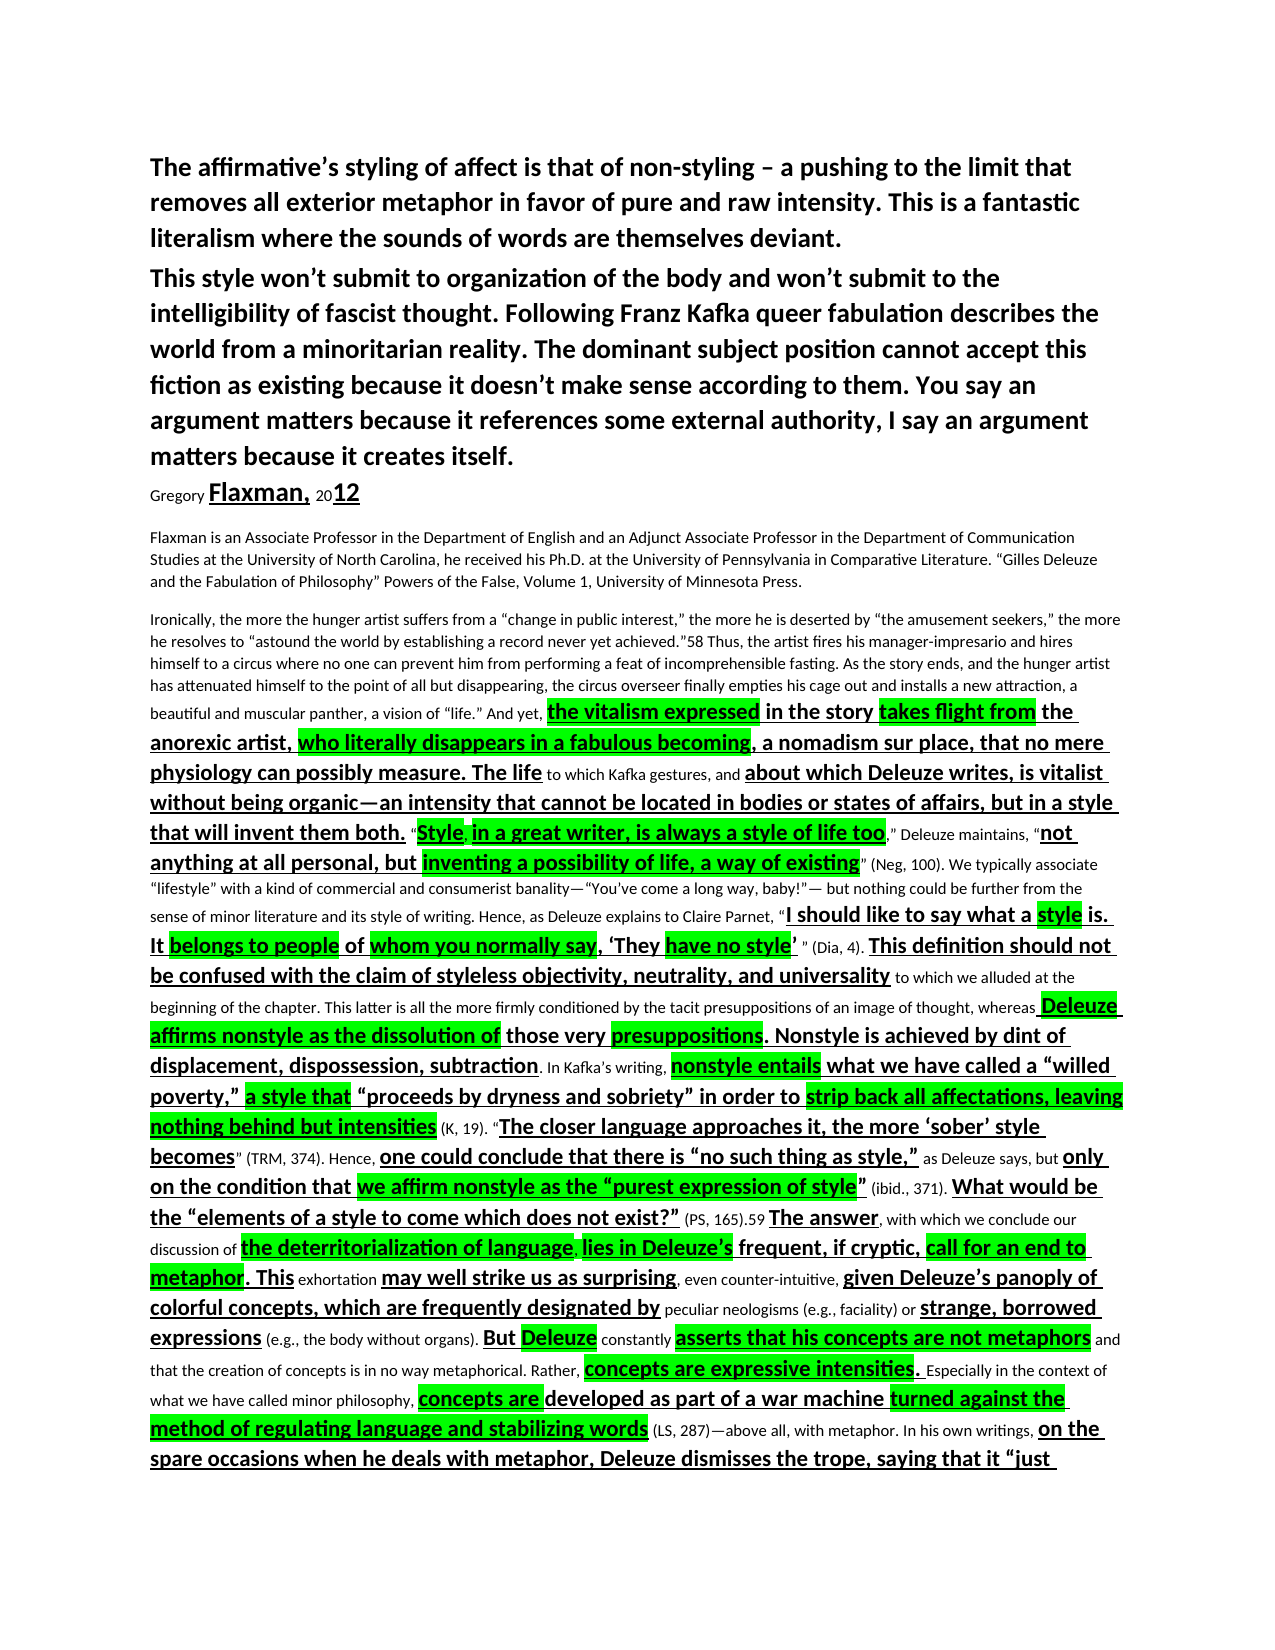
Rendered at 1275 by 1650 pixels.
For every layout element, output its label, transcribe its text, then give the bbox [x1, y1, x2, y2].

subtitle The affirmative’s styling of affect is that of non-styling – a pushing to the limit that removes all exterior metaphor in favor of pure and raw intensity. This is a fantastic literalism where the sounds of words are themselves deviant. [150, 150, 1125, 254]
subtitle This style won’t submit to organization of the body and won’t submit to the intelligibility of fascist thought. Following Franz Kafka queer fabulation describes the world from a minoritarian reality. The dominant subject position cannot accept this fiction as existing because it doesn’t make sense according to them. You say an argument matters because it references some external authority, I say an argument matters because it creates itself. [150, 261, 1125, 472]
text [150, 609, 1125, 1472]
text Gregory Flaxman, 2012 [150, 475, 1125, 508]
text Flaxman is an Associate Professor in the Department of English and an Adjunct Associate Professor in the Department of Communication Studies at the University of North Carolina, he received his Ph.D. at the University of Pennsylvania in Comparative Literature. “Gilles Deleuze and the Fabulation of Philosophy” Powers of the False, Volume 1, University of Minnesota Press. [150, 527, 1125, 591]
